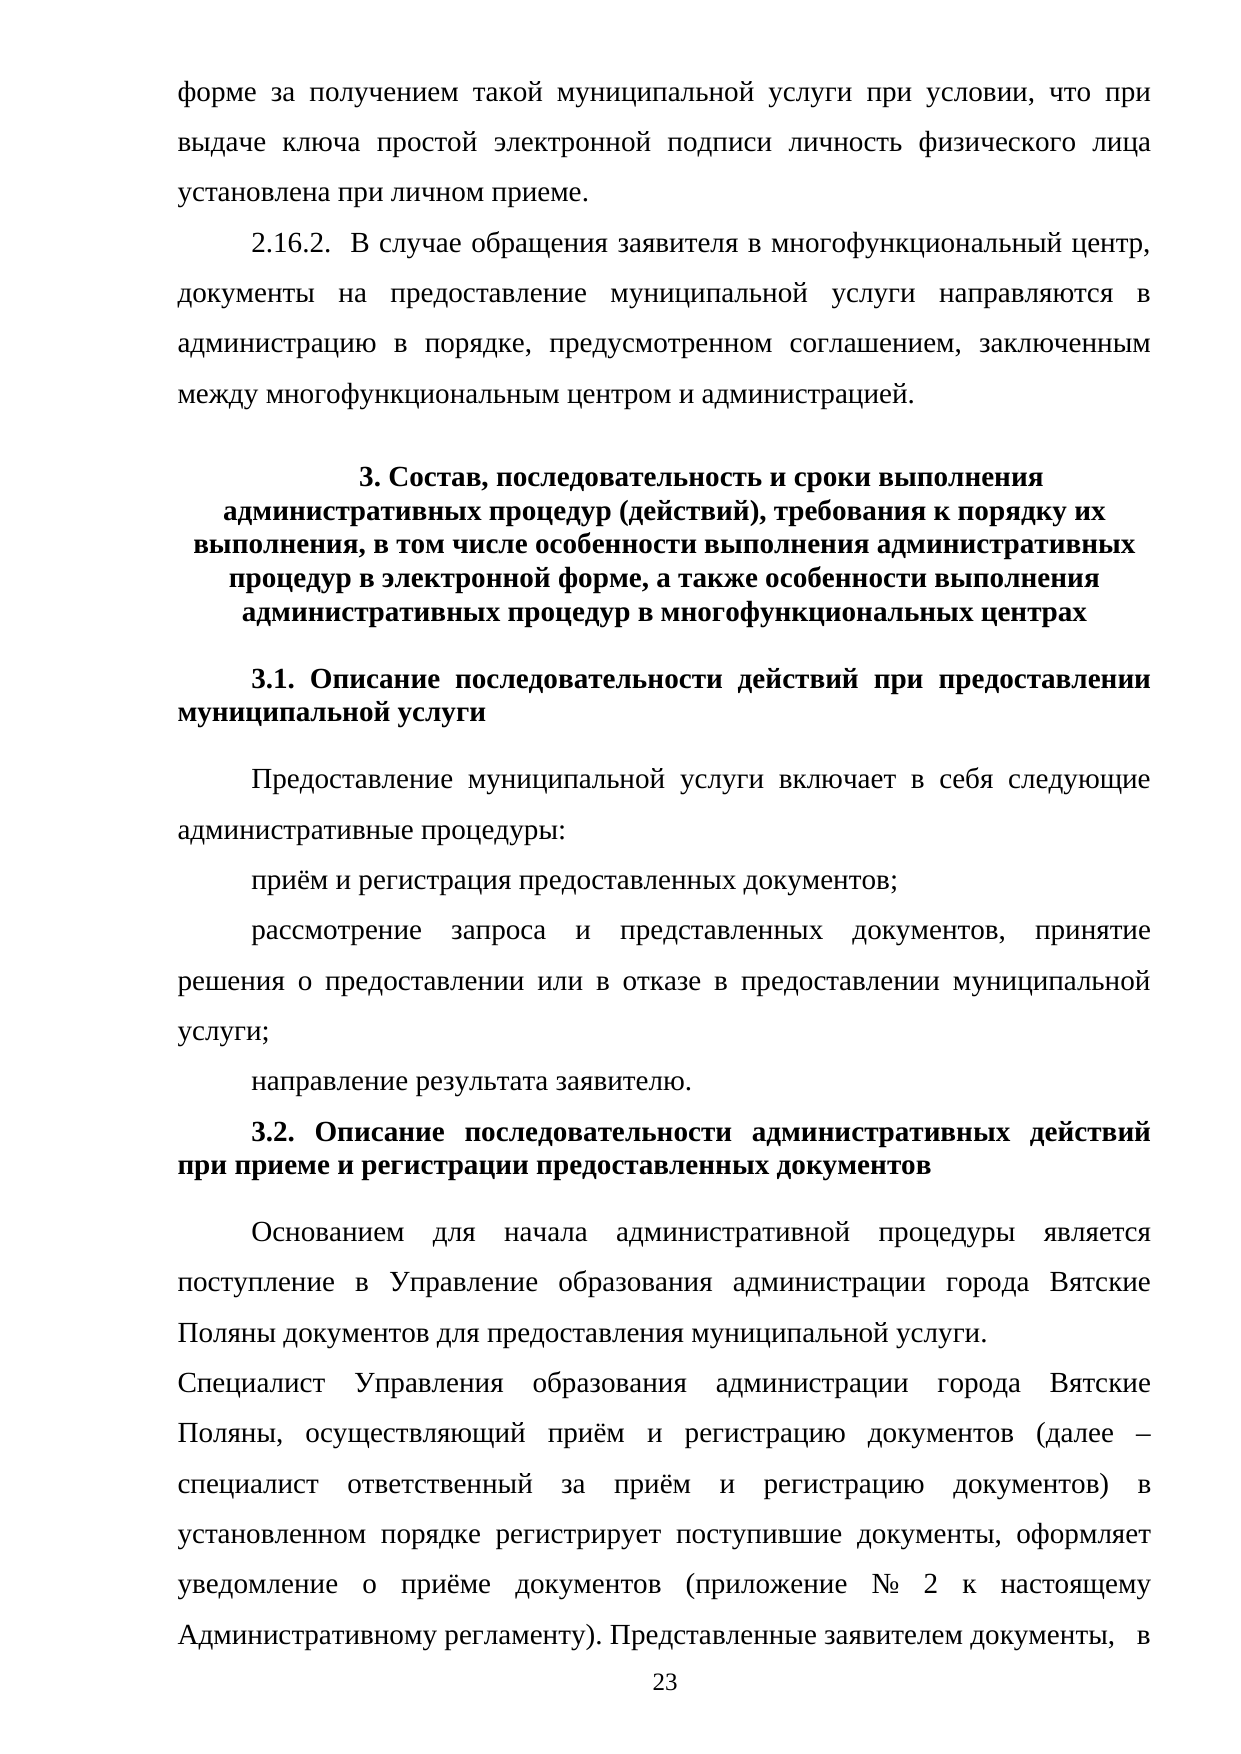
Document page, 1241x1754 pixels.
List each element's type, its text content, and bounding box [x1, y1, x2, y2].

text Основанием для начала административной процедуры является поступление в Управление образования администрации города Вятские Поляны документов для предоставления муниципальной услуги. [177, 1214, 1152, 1348]
text приём и регистрация предоставленных документов; [177, 862, 1152, 896]
text рассмотрение запроса и представленных документов, принятие решения о предоставлении или в отказе в предоставлении муниципальной услуги; [177, 912, 1152, 1047]
text Специалист Управления образования администрации города Вятские Поляны, осуществляющий приём и регистрацию документов (далее – специалист ответственный за приём и регистрацию документов) в установленном порядке регистрирует поступившие документы, оформляет уведомление о приёме документов (приложение № 2 к настоящему Административному регламенту). Представленные заявителем документы, в [177, 1365, 1152, 1650]
text 2.16.2. В случае обращения заявителя в многофункциональный центр, документы на предоставление муниципальной услуги направляются в администрацию в порядке, предусмотренном соглашением, заключенным между многофункциональным центром и администрацией. [177, 225, 1152, 409]
text 3.1. Описание последовательности действий при предоставлении муниципальной услуги [177, 661, 1152, 728]
text 3.2. Описание последовательности административных действий при приеме и регистрации предоставленных документов [177, 1114, 1152, 1181]
text 3. Состав, последовательность и сроки выполнения административных процедур (действий), требования к порядку их выполнения, в том числе особенности выполнения административных процедур в электронной форме, а также особенности выполнения административных процедур в многофункциональных центрах [177, 459, 1152, 627]
text Предоставление муниципальной услуги включает в себя следующие административные процедуры: [177, 761, 1152, 845]
text 23 [177, 1667, 1152, 1696]
text форме за получением такой муниципальной услуги при условии, что при выдаче ключа простой электронной подписи личность физического лица установлена при личном приеме. [177, 74, 1152, 208]
text направление результата заявителю. [177, 1063, 1152, 1097]
